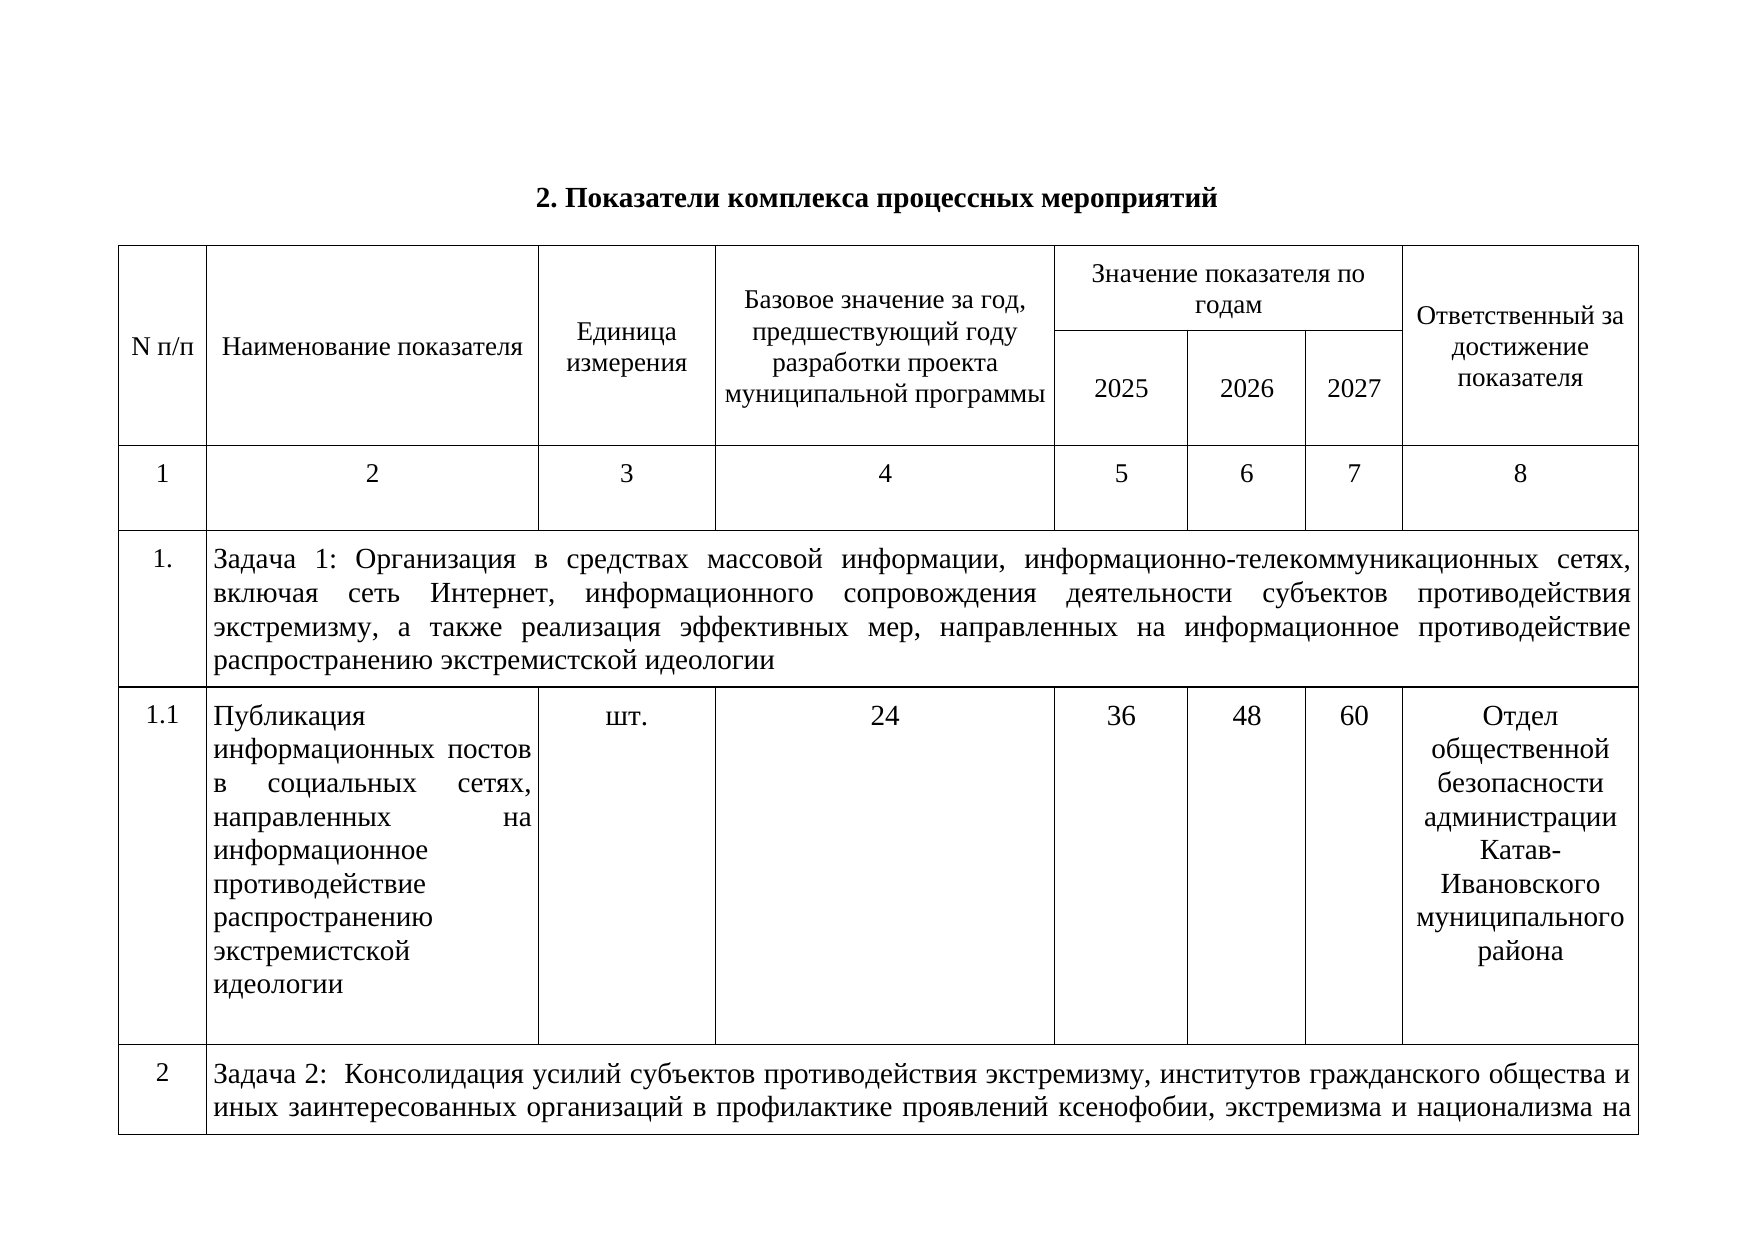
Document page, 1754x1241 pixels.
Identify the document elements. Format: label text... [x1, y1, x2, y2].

table_header Ответственный за достижение показателя [1403, 246, 1638, 445]
table_cell 2027 [1306, 331, 1402, 445]
table_cell 2 [119, 1045, 206, 1133]
table_cell 2026 [1188, 331, 1305, 445]
table_cell шт. [539, 688, 715, 1044]
table_cell 8 [1403, 446, 1638, 530]
text 2. Показатели комплекса процессных мероприятий [118, 180, 1636, 214]
table_cell 7 [1306, 446, 1402, 530]
table_cell 4 [716, 446, 1054, 530]
table_cell 48 [1188, 688, 1305, 1044]
table_cell 36 [1055, 688, 1187, 1044]
table_cell 1.1 [119, 688, 206, 1044]
table_cell 60 [1306, 688, 1402, 1044]
table_header Значение показателя по годам [1055, 246, 1402, 330]
table_cell 1. [119, 531, 206, 686]
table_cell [207, 1045, 1638, 1133]
table_cell 24 [716, 688, 1054, 1044]
table_header Базовое значение за год, предшествующий году разработки проекта муниципальной программы [716, 246, 1054, 445]
table_header Наименование показателя [207, 246, 538, 445]
table_cell Публикация информационных постов в социальных сетях, направленных на информационное противодействие распространению экстремистской идеологии [207, 688, 538, 1044]
table_cell 6 [1188, 446, 1305, 530]
table_cell 5 [1055, 446, 1187, 530]
table_cell 2 [207, 446, 538, 530]
table_cell 1 [119, 446, 206, 530]
table_cell Отдел общественной безопасности администрации Катав-Ивановского муниципального района [1403, 688, 1638, 1044]
table_header Единица измерения [539, 246, 715, 445]
table_cell 3 [539, 446, 715, 530]
table_cell 2025 [1055, 331, 1187, 445]
table_cell Задача 1: Организация в средствах массовой информации, информационно-телекоммуникационных сетях, включая сеть Интернет, информационного сопровождения деятельности субъектов противодействия экстремизму, а также реализация эффективных мер, направленных на информационное противодействие распространению экстремистской идеологии [207, 531, 1638, 686]
table_header N п/п [119, 246, 206, 445]
